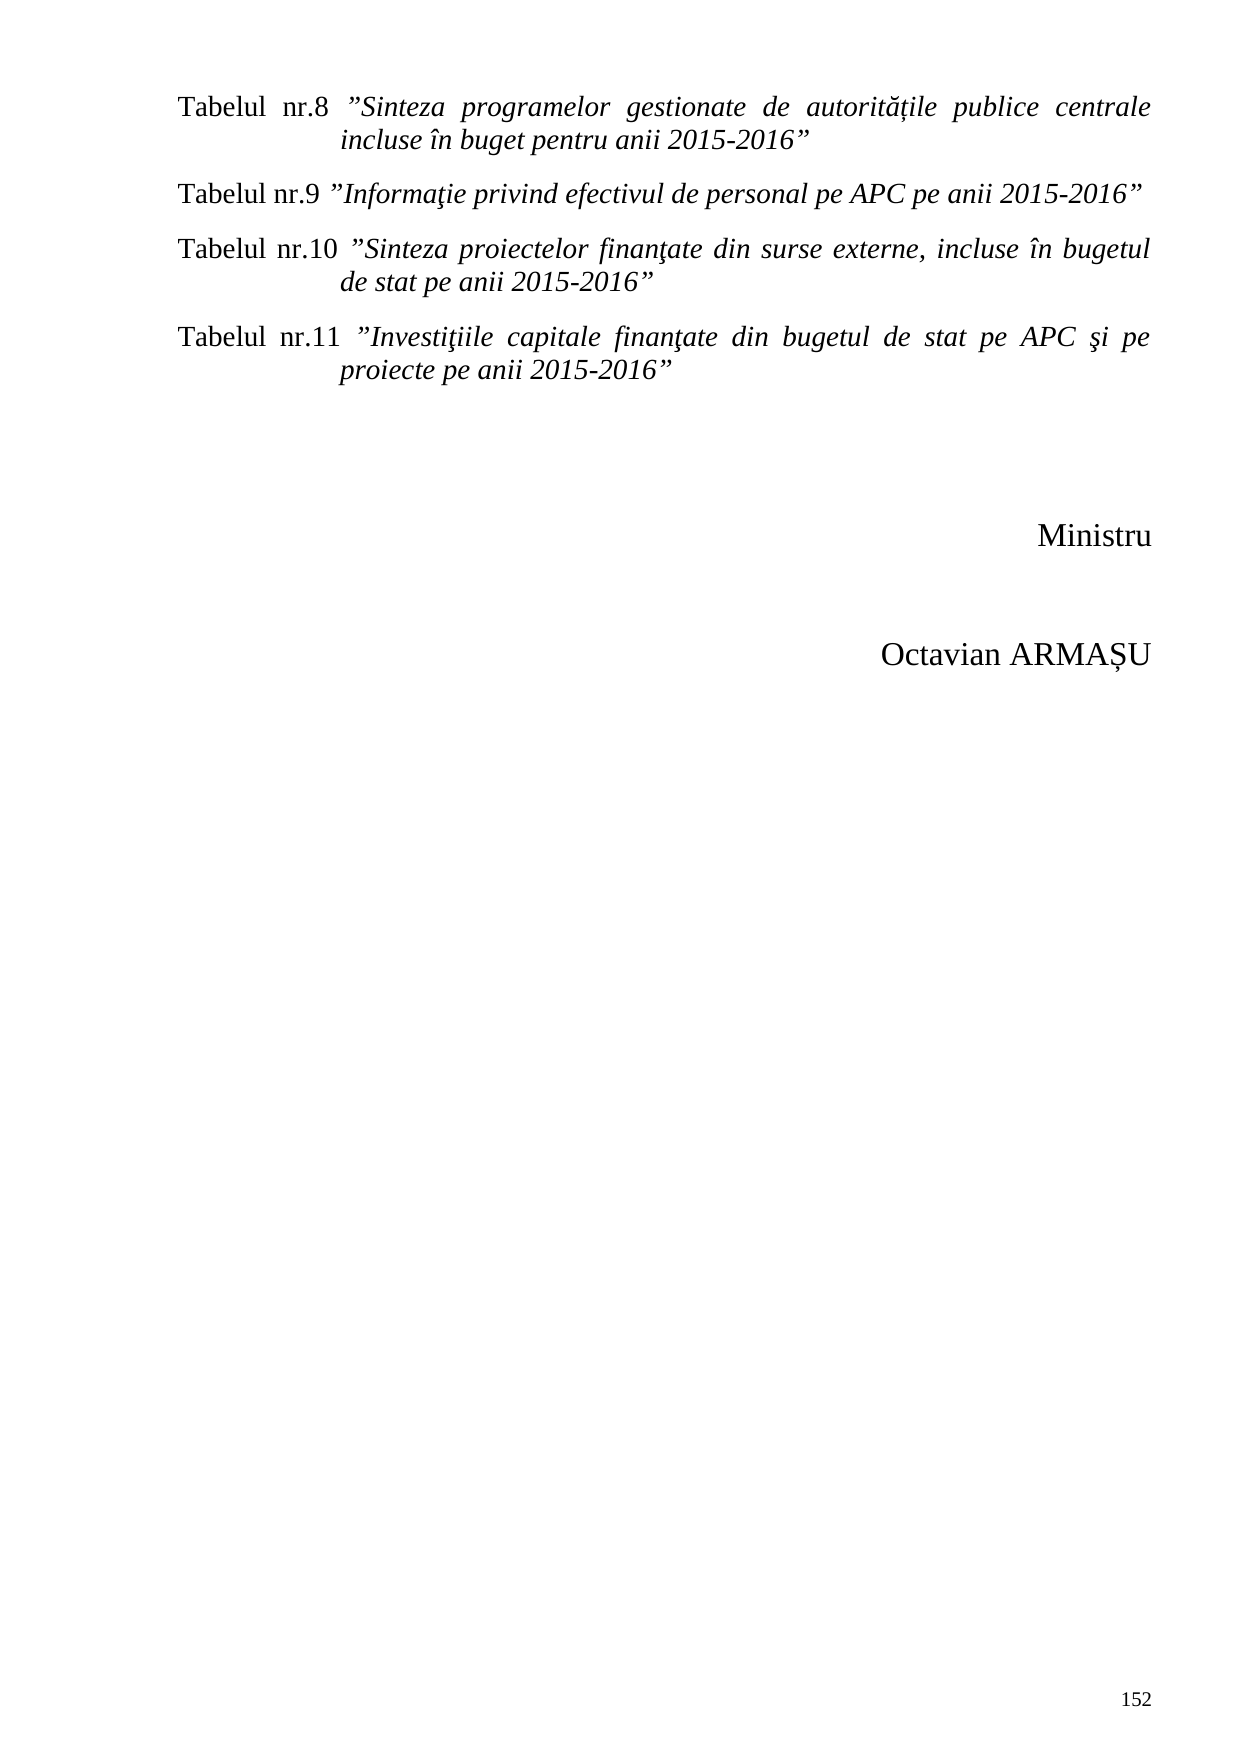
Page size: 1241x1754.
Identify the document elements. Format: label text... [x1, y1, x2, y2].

text Tabelul nr.11 ”Investiţiile capitale finanţate din bugetul de stat pe APC şi pe proiecte pe anii 2015-2016” [177, 319, 1152, 386]
text Tabelul nr.10 ”Sinteza proiectelor finanţate din surse externe, incluse în bugetul de stat pe anii 2015-2016” [177, 231, 1152, 298]
text Tabelul nr.9 ”Informaţie privind efectivul de personal pe APC pe anii 2015-2016” [177, 177, 1152, 210]
text Octavian ARMAȘU [177, 634, 1152, 672]
text Tabelul nr.8 ”Sinteza programelor gestionate de autoritățile publice centrale incluse în buget pentru anii 2015-2016” [177, 89, 1152, 156]
text Ministru [177, 516, 1152, 554]
